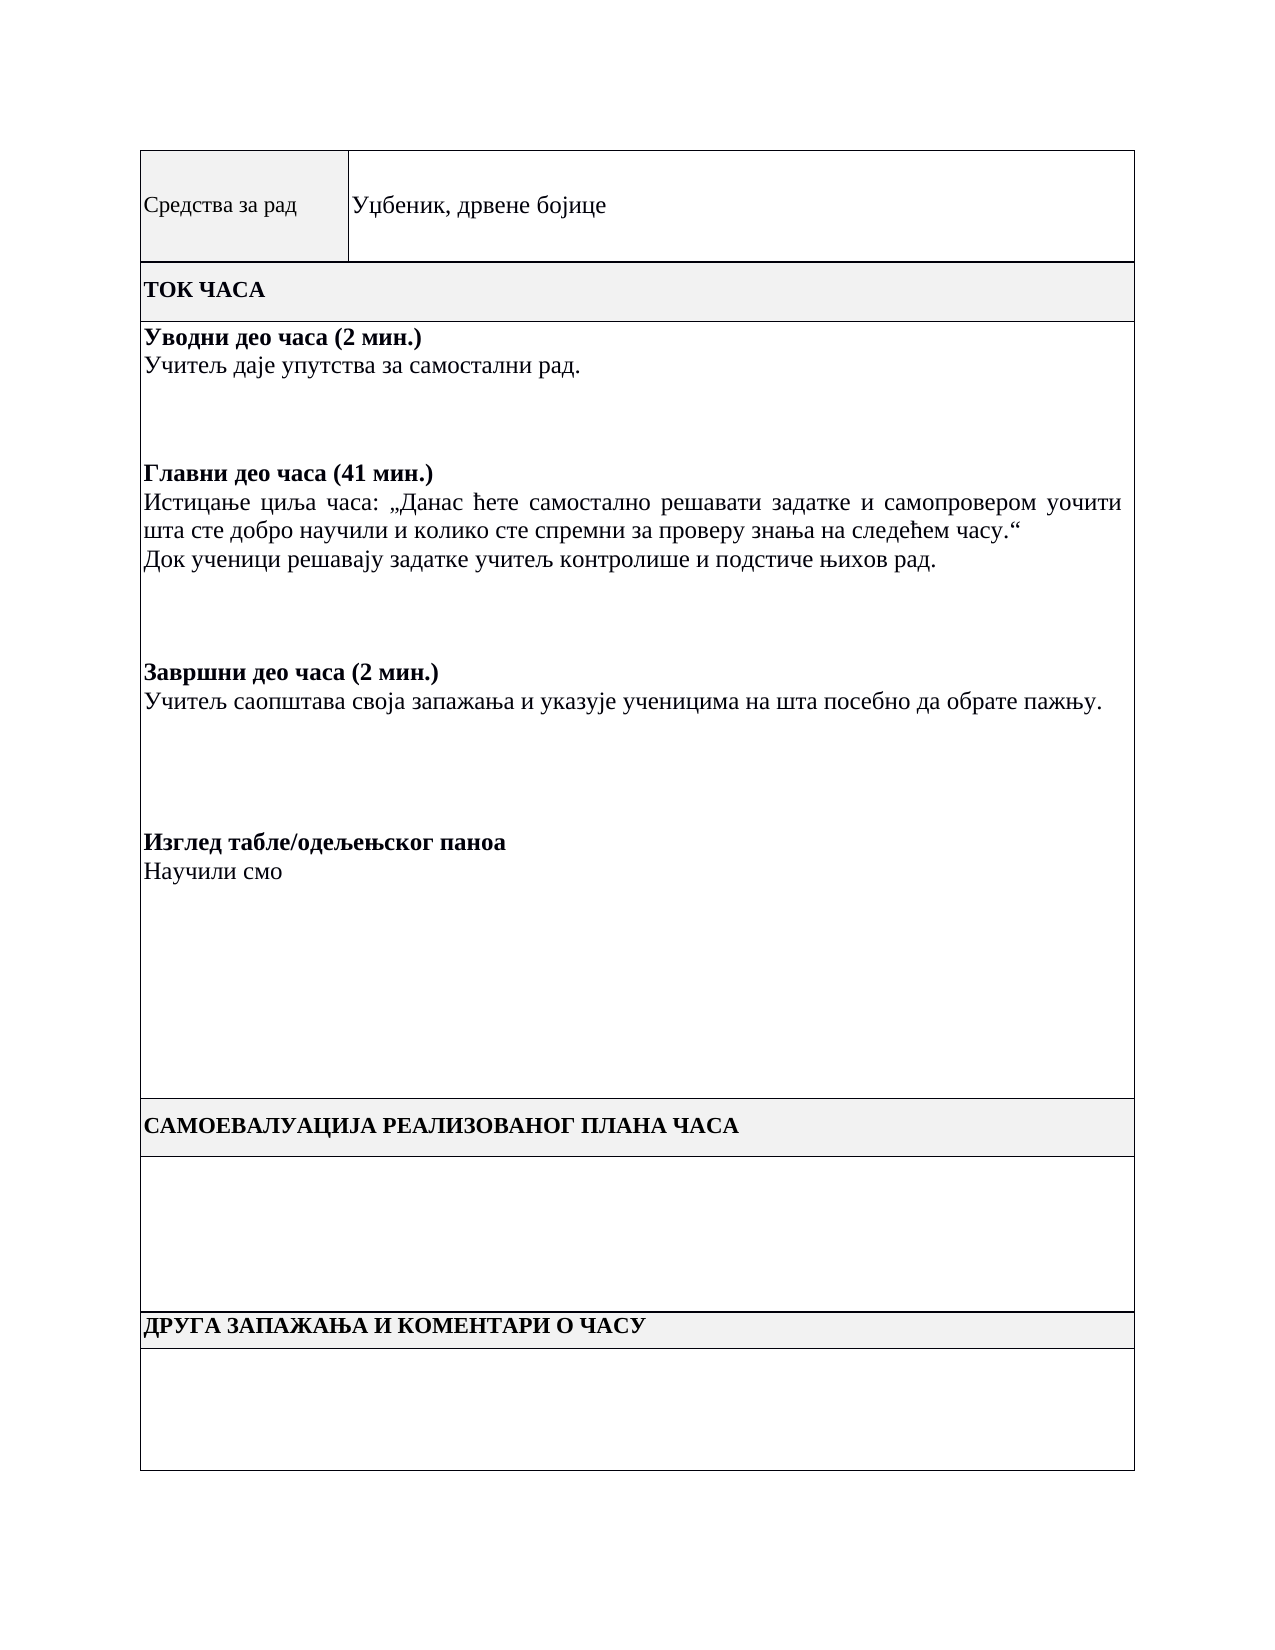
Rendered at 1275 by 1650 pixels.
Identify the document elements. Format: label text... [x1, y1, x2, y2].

table_cell ДРУГА ЗАПАЖАЊА И КОМЕНТАРИ О ЧАСУ [141, 1313, 1134, 1348]
table_cell ТОК ЧАСА [141, 263, 1134, 321]
table_cell Уџбеник, дрвене бојице [349, 151, 1134, 261]
table_cell САМОЕВАЛУАЦИЈА РЕАЛИЗОВАНОГ ПЛАНА ЧАСА [141, 1099, 1134, 1156]
table_cell Средства за рад [141, 151, 348, 261]
table_cell [141, 1157, 1134, 1311]
table_cell Уводни део часа (2 мин.) Учитељ даје упутства за самостални рад. Главни део часа (41 мин.) Истицање циља часа: „Данас ћете самостално решавати задатке и самопровером уочити шта сте добро научили и колико сте спремни за проверу знања на следећем часу.“ Док ученици решавају задатке учитељ контролише и подстиче њихов рад. Завршни део часа (2 мин.) Учитељ саопштава своја запажања и указује ученицима на шта посебно да обрате пажњу. Изглед табле/одељењског паноа Научили смо [141, 322, 1134, 1098]
table_cell [141, 1349, 1134, 1470]
